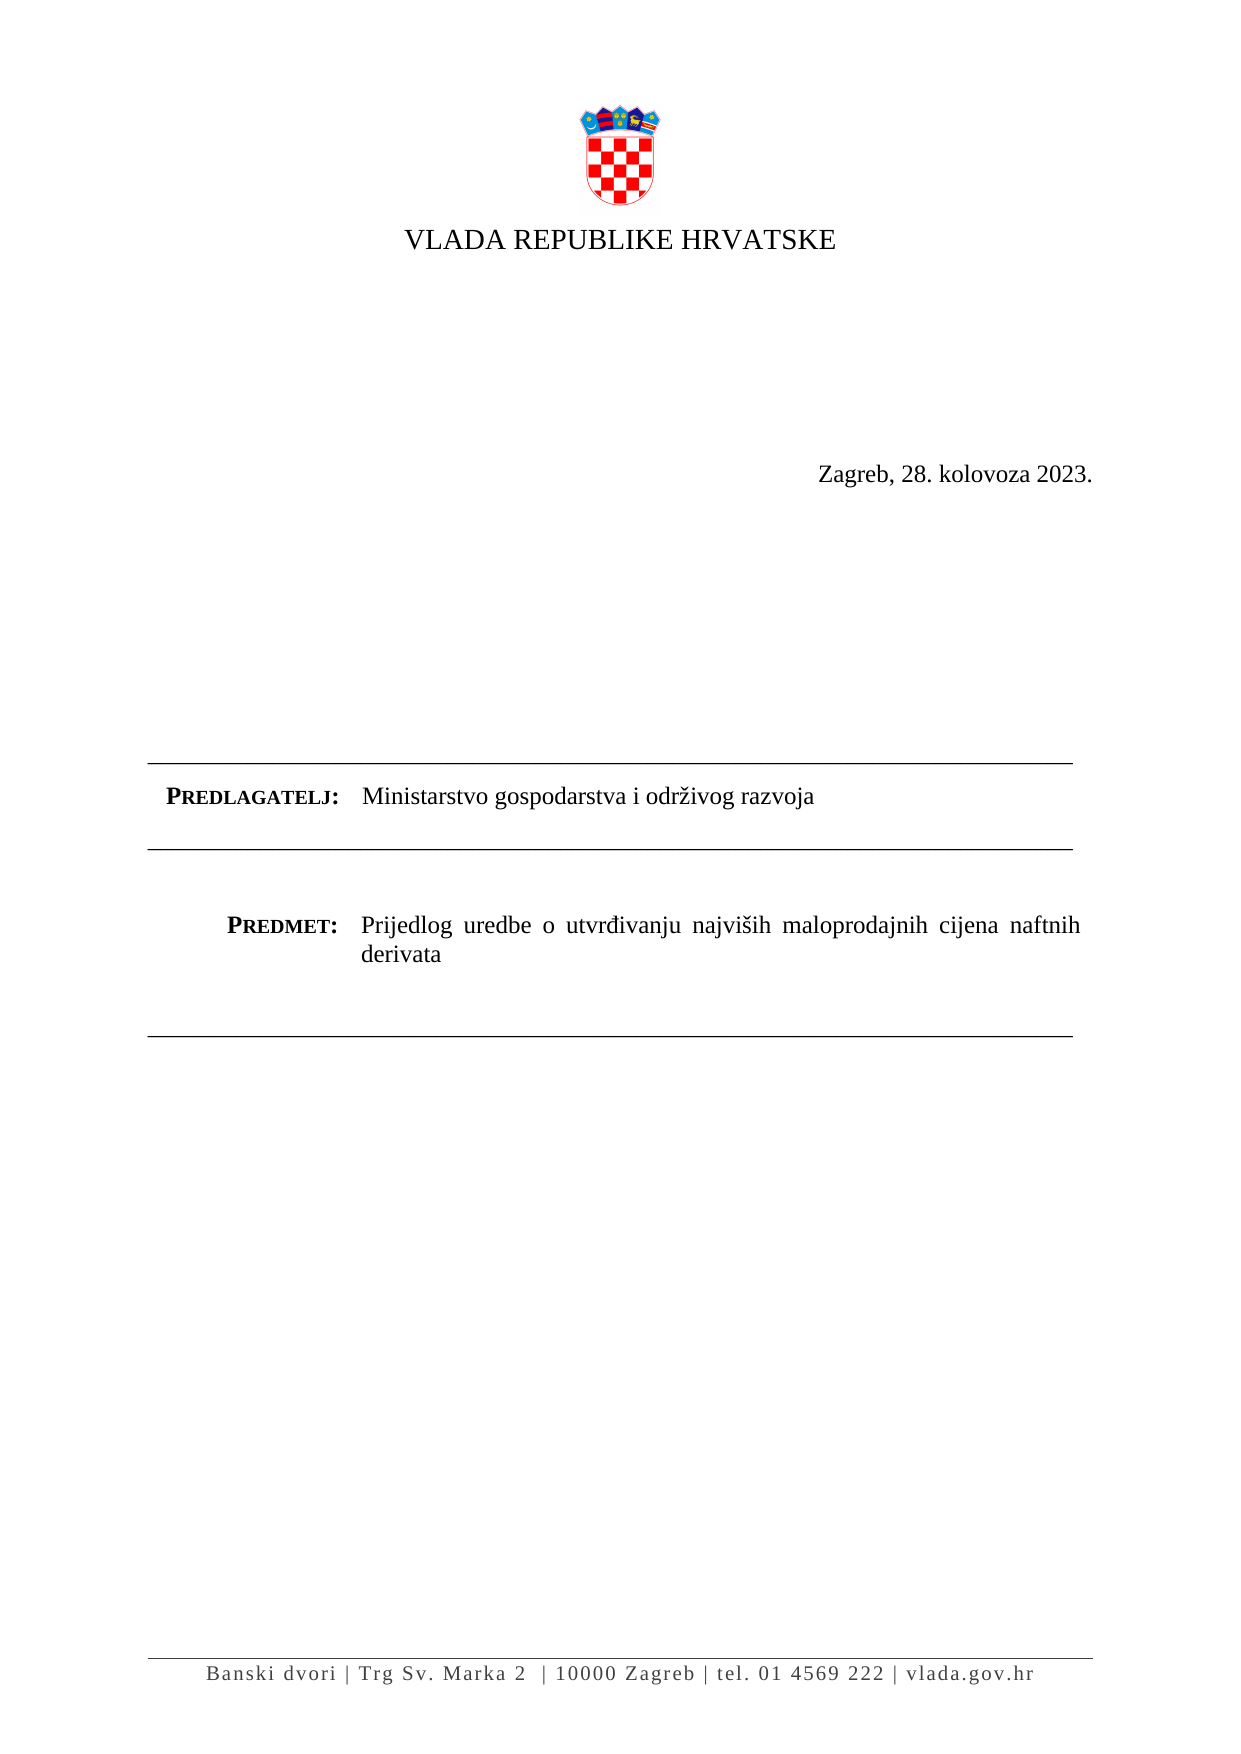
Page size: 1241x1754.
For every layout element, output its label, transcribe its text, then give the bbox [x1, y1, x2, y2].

table_header Predmet: [148, 910, 349, 1011]
table_header Predlagatelj: [148, 781, 351, 824]
text __________________________________________________________________________ [148, 1011, 1093, 1039]
picture [578, 103, 662, 216]
table_header Ministarstvo gospodarstva i održivog razvoja [351, 781, 1093, 824]
text VLADA REPUBLIKE HRVATSKE [148, 222, 1093, 255]
text Zagreb, 28. kolovoza 2023. [148, 459, 1093, 488]
text __________________________________________________________________________ [148, 824, 1093, 853]
text __________________________________________________________________________ [148, 738, 1093, 767]
table_header Prijedlog uredbe o utvrđivanju najviših maloprodajnih cijena naftnih derivata [350, 910, 1093, 1011]
